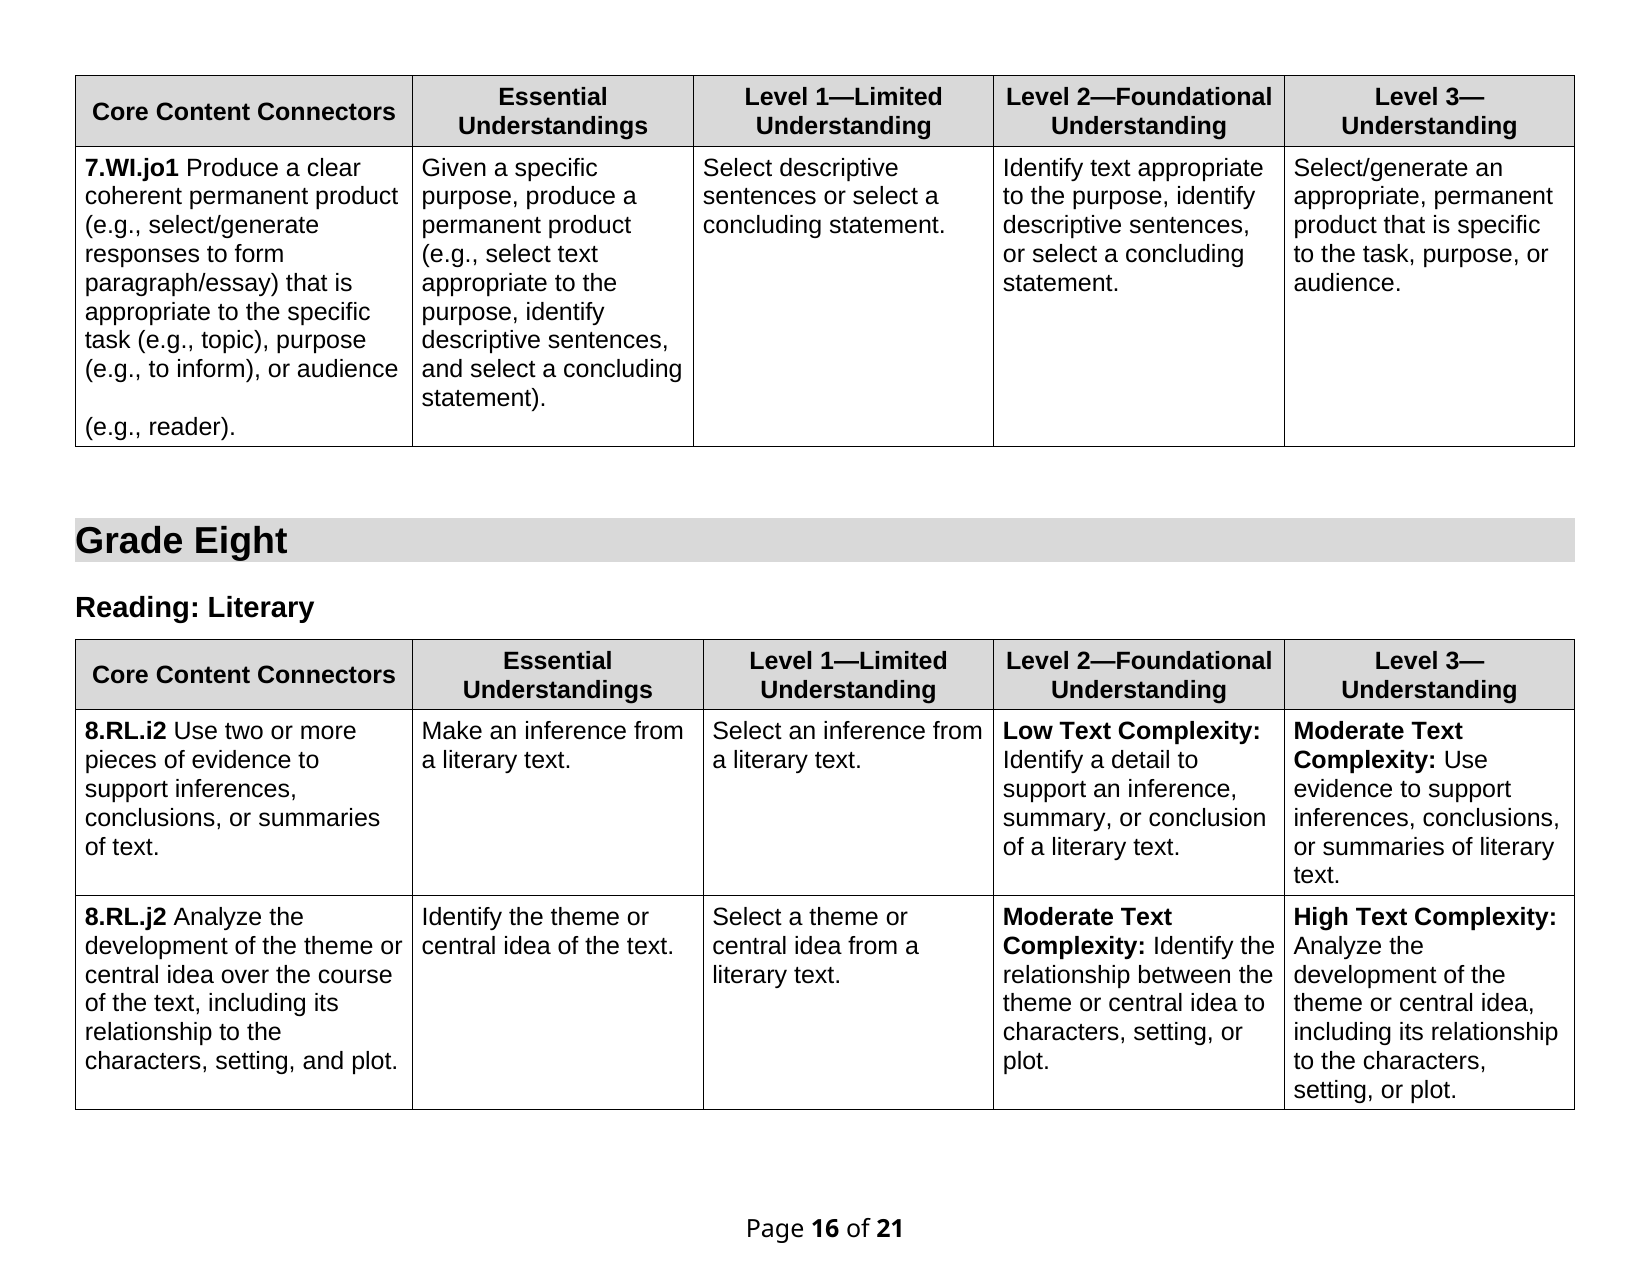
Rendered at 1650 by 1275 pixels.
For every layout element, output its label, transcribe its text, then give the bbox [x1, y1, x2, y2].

table_header Core Content Connectors [76, 640, 412, 709]
table_cell High Text Complexity: Analyze the development of the theme or central idea, including its relationship to the characters, setting, or plot. [1285, 896, 1574, 1109]
table_header Level 1—Limited Understanding [694, 76, 993, 146]
table_header Essential Understandings [413, 76, 693, 146]
table_cell Moderate Text Complexity: Identify the relationship between the theme or central idea to characters, setting, or plot. [994, 896, 1284, 1109]
table_cell Select/generate an appropriate, permanent product that is specific to the task, purpose, or audience. [1285, 147, 1574, 446]
table_header Level 1—Limited Understanding [704, 640, 993, 709]
table_header Core Content Connectors [76, 76, 412, 146]
table_cell 7.WI.jo1 Produce a clear coherent permanent product (e.g., select/generate responses to form paragraph/essay) that is appropriate to the specific task (e.g., topic), purpose (e.g., to inform), or audience (e.g., reader). [76, 147, 412, 446]
subtitle Reading: Literary [75, 590, 1575, 624]
table_cell Given a specific purpose, produce a permanent product (e.g., select text appropriate to the purpose, identify descriptive sentences, and select a concluding statement). [413, 147, 693, 446]
table_header Level 3—Understanding [1285, 76, 1574, 146]
table_cell Identify text appropriate to the purpose, identify descriptive sentences, or select a concluding statement. [994, 147, 1284, 446]
table_cell Identify the theme or central idea of the text. [413, 896, 703, 1109]
table_cell Make an inference from a literary text. [413, 710, 703, 895]
subtitle Grade Eight [75, 518, 1575, 562]
table_cell Select descriptive sentences or select a concluding statement. [694, 147, 993, 446]
table_cell Select a theme or central idea from a literary text. [704, 896, 993, 1109]
table_cell Select an inference from a literary text. [704, 710, 993, 895]
table_cell 8.RL.j2 Analyze the development of the theme or central idea over the course of the text, including its relationship to the characters, setting, and plot. [76, 896, 412, 1109]
table_header Level 2—Foundational Understanding [994, 640, 1284, 709]
table_cell 8.RL.i2 Use two or more pieces of evidence to support inferences, conclusions, or summaries of text. [76, 710, 412, 895]
table_cell Moderate Text Complexity: Use evidence to support inferences, conclusions, or summaries of literary text. [1285, 710, 1574, 895]
table_cell Low Text Complexity: Identify a detail to support an inference, summary, or conclusion of a literary text. [994, 710, 1284, 895]
table_header Level 3—Understanding [1285, 640, 1574, 709]
table_header Level 2—Foundational Understanding [994, 76, 1284, 146]
table_header Essential Understandings [413, 640, 703, 709]
